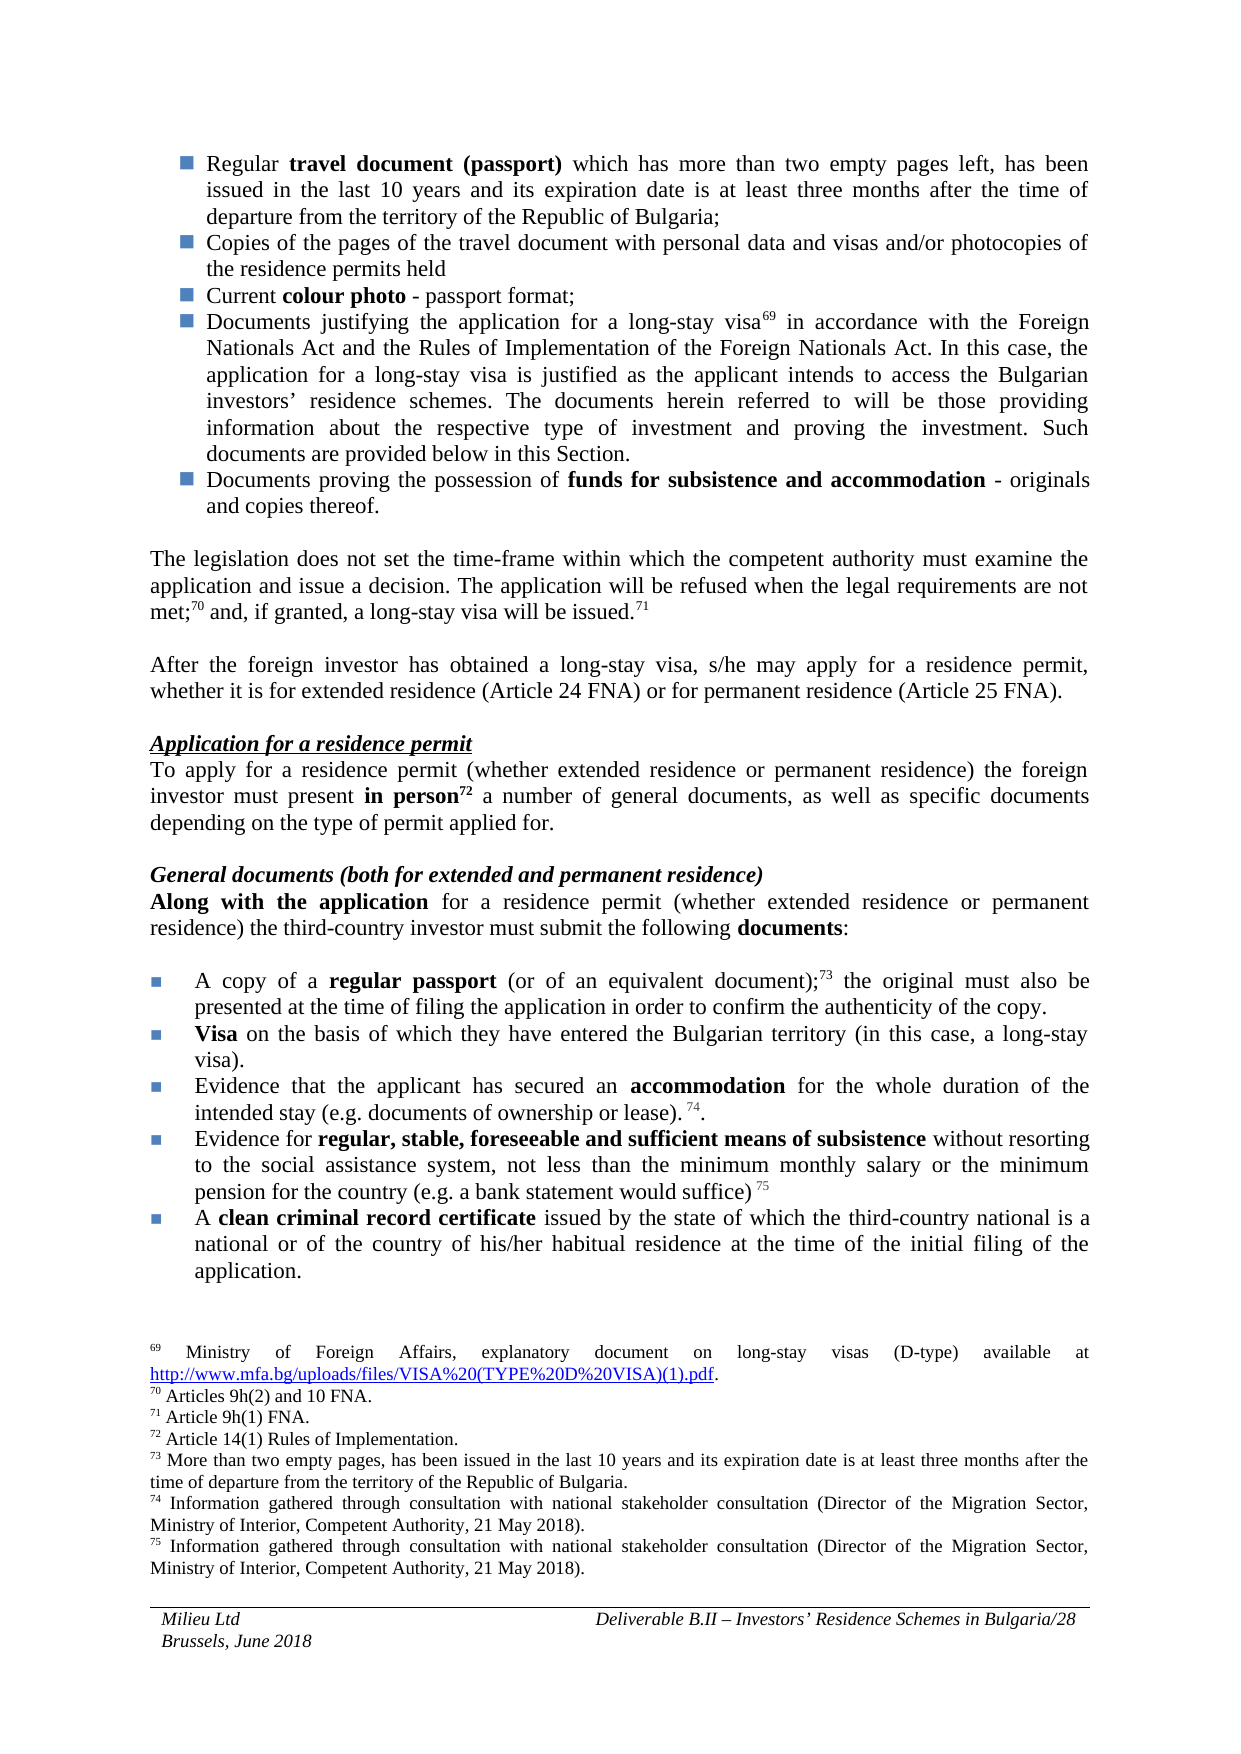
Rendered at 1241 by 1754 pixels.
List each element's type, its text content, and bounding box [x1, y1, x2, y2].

text Along with the application for a residence permit (whether extended residence or permanent residence) the third-country investor must submit the following documents: [150, 888, 1090, 941]
list Copies of the pages of the travel document with personal data and visas and/or photocopies of the residence permits held [178, 229, 1090, 282]
list A copy of a regular passport (or of an equivalent document); the original must also be presented at the time of filing the application in order to confirm the authenticity of the copy. [150, 967, 1090, 1020]
text General documents (both for extended and permanent residence) [150, 862, 1090, 888]
list A clean criminal record certificate issued by the state of which the third-country national is a national or of the country of his/her habitual residence at the time of the initial filing of the application. [150, 1204, 1090, 1283]
list Documents justifying the application for a long-stay visa in accordance with the Foreign Nationals Act and the Rules of Implementation of the Foreign Nationals Act. In this case, the application for a long-stay visa is justified as the applicant intends to access the Bulgarian investors’ residence schemes. The documents herein referred to will be those providing information about the respective type of investment and proving the investment. Such documents are provided below in this Section. [178, 308, 1090, 466]
list Evidence that the applicant has secured an accommodation for the whole duration of the intended stay (e.g. documents of ownership or lease). . [150, 1072, 1090, 1125]
list Visa on the basis of which they have entered the Bulgarian territory (in this case, a long-stay visa). [150, 1020, 1090, 1072]
text To apply for a residence permit (whether extended residence or permanent residence) the foreign investor must present in person a number of general documents, as well as specific documents depending on the type of permit applied for. [150, 756, 1090, 835]
text After the foreign investor has obtained a long-stay visa, s/he may apply for a residence permit, whether it is for extended residence (Article 24 FNA) or for permanent residence (Article 25 FNA). [150, 651, 1090, 703]
text The legislation does not set the time-frame within which the competent authority must examine the application and issue a decision. The application will be refused when the legal requirements are not met; and, if granted, a long-stay visa will be issued. [150, 545, 1090, 624]
text Application for a residence permit [150, 730, 1090, 756]
list Regular travel document (passport) which has more than two empty pages left, has been issued in the last 10 years and its expiration date is at least three months after the time of departure from the territory of the Republic of Bulgaria; [178, 150, 1090, 229]
list Evidence for regular, stable, foreseeable and sufficient means of subsistence without resorting to the social assistance system, not less than the minimum monthly salary or the minimum pension for the country (e.g. a bank statement would suffice) [150, 1125, 1090, 1204]
list Documents proving the possession of funds for subsistence and accommodation - originals and copies thereof. [178, 466, 1090, 519]
list Current colour photo - passport format; [178, 282, 1090, 308]
